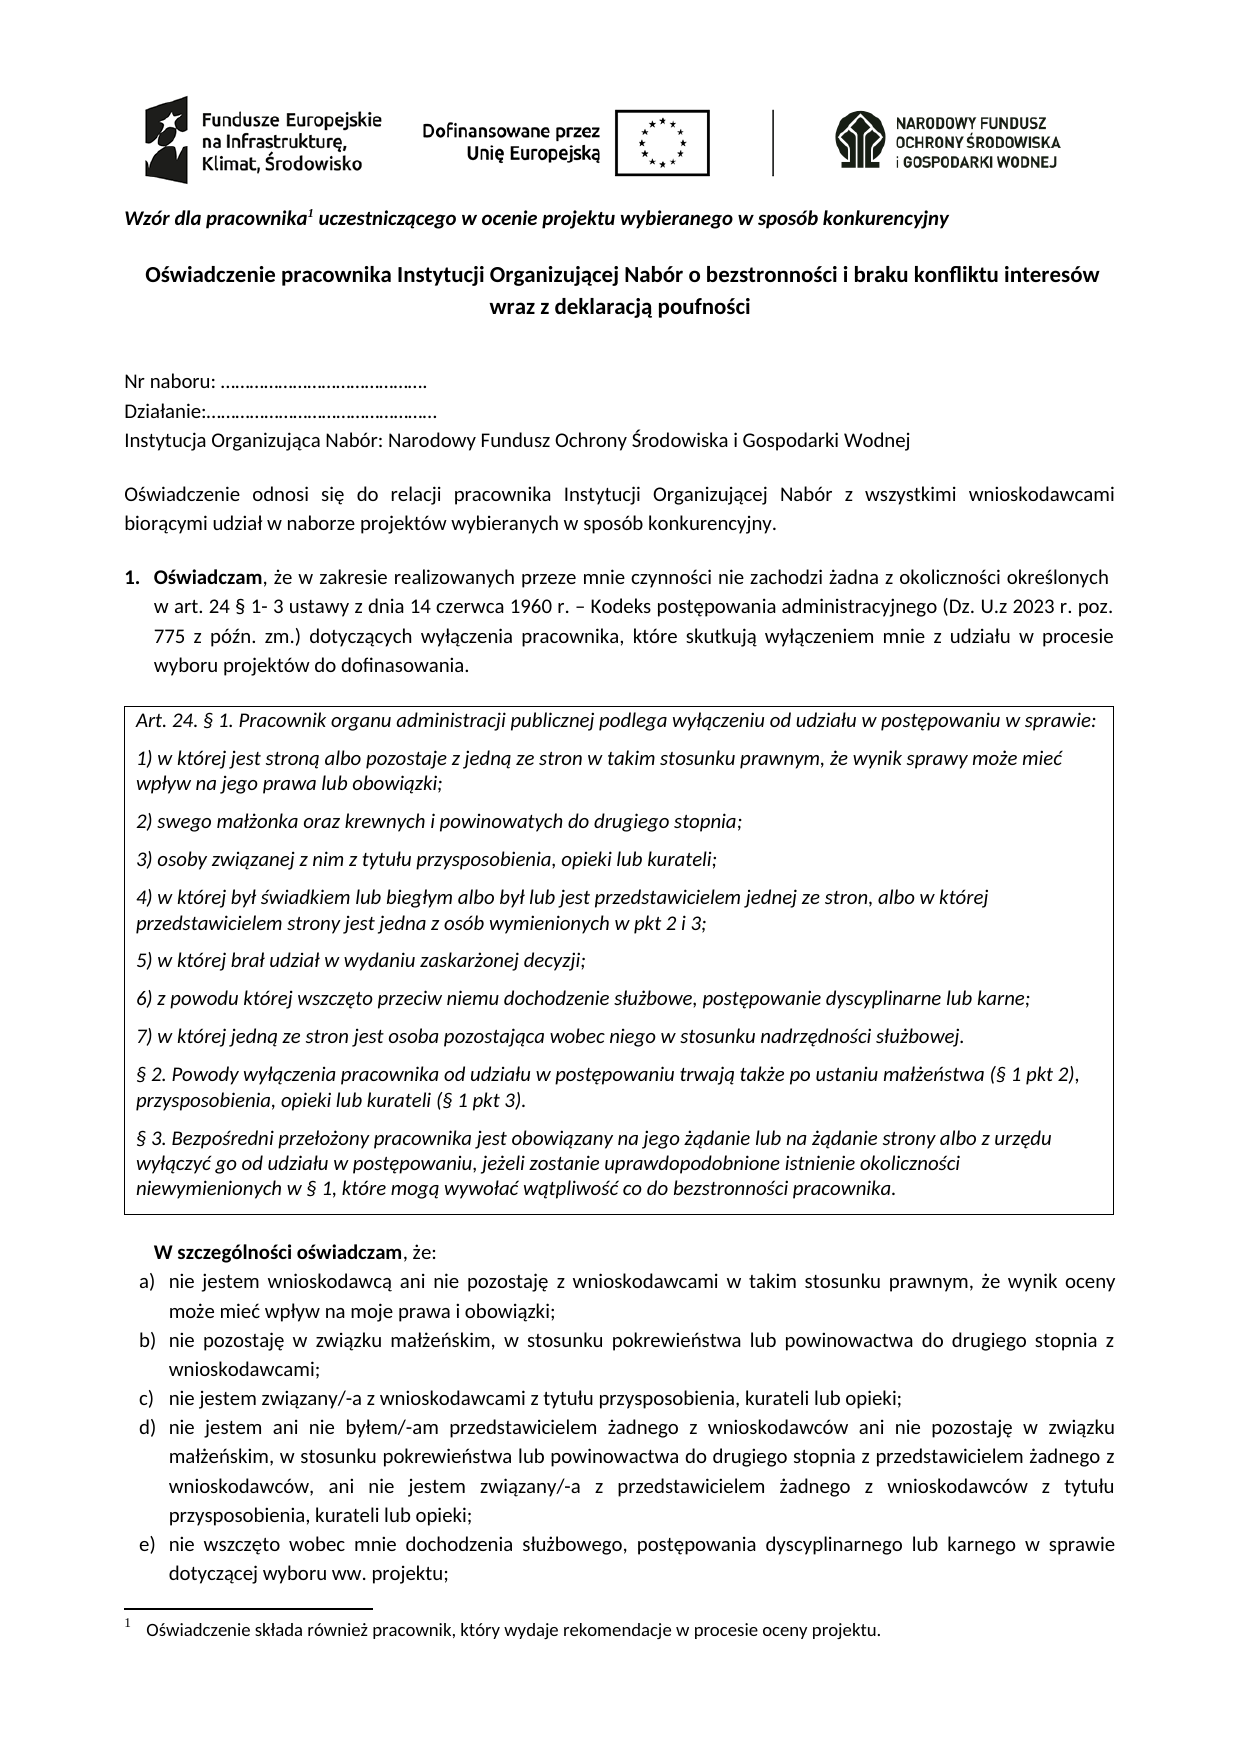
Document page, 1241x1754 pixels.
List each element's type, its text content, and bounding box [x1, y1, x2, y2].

text Oświadczenie odnosi się do relacji pracownika Instytucji Organizującej Nabór z wszystkimi wnioskodawcami biorącymi udział w naborze projektów wybieranych w sposób konkurencyjny. [124, 481, 1116, 536]
text Działanie:………………………………………… [124, 398, 1116, 423]
list nie wszczęto wobec mnie dochodzenia służbowego, postępowania dyscyplinarnego lub karnego w sprawie dotyczącej wyboru ww. projektu; [139, 1531, 1116, 1586]
picture [124, 73, 1106, 206]
text Nr naboru: ……………………………………. [124, 369, 1116, 394]
table_header Art. 24. § 1. Pracownik organu administracji publicznej podlega wyłączeniu od udziału w postępowaniu w sprawie: 1) w której jest stroną albo pozostaje z jedną ze stron w takim stosunku prawnym, że wynik sprawy może mieć wpływ na jego prawa lub obowiązki; 2) swego małżonka oraz krewnych i powinowatych do drugiego stopnia; 3) osoby związanej z nim z tytułu przysposobienia, opieki lub kurateli; 4) w której był świadkiem lub biegłym albo był lub jest przedstawicielem jednej ze stron, albo w której przedstawicielem strony jest jedna z osób wymienionych w pkt 2 i 3; 5) w której brał udział w wydaniu zaskarżonej decyzji; 6) z powodu której wszczęto przeciw niemu dochodzenie służbowe, postępowanie dyscyplinarne lub karne; 7) w której jedną ze stron jest osoba pozostająca wobec niego w stosunku nadrzędności służbowej. § 2. Powody wyłączenia pracownika od udziału w postępowaniu trwają także po ustaniu małżeństwa (§ 1 pkt 2), przysposobienia, opieki lub kurateli (§ 1 pkt 3). § 3. Bezpośredni przełożony pracownika jest obowiązany na jego żądanie lub na żądanie strony albo z urzędu wyłączyć go od udziału w postępowaniu, jeżeli zostanie uprawdopodobnione istnienie okoliczności niewymienionych w § 1, które mogą wywołać wątpliwość co do bezstronności pracownika. [125, 707, 1113, 1213]
list nie pozostaję w związku małżeńskim, w stosunku pokrewieństwa lub powinowactwa do drugiego stopnia z wnioskodawcami; [139, 1327, 1116, 1382]
text Instytucja Organizująca Nabór: Narodowy Fundusz Ochrony Środowiska i Gospodarki Wodnej [124, 427, 1116, 452]
list nie jestem ani nie byłem/-am przedstawicielem żadnego z wnioskodawców ani nie pozostaję w związku małżeńskim, w stosunku pokrewieństwa lub powinowactwa do drugiego stopnia z przedstawicielem żadnego z wnioskodawców, ani nie jestem związany/-a z przedstawicielem żadnego z wnioskodawców z tytułu przysposobienia, kurateli lub opieki; [139, 1414, 1116, 1527]
list nie jestem wnioskodawcą ani nie pozostaję z wnioskodawcami w takim stosunku prawnym, że wynik oceny może mieć wpływ na moje prawa i obowiązki; [139, 1269, 1116, 1323]
text Wzór dla pracownika uczestniczącego w ocenie projektu wybieranego w sposób konkurencyjny [124, 206, 1116, 231]
text Oświadczenie pracownika Instytucji Organizującej Nabór o bezstronności i braku konfliktu interesów wraz z deklaracją poufności [124, 260, 1116, 320]
list nie jestem związany/-a z wnioskodawcami z tytułu przysposobienia, kurateli lub opieki; [139, 1385, 1116, 1411]
list W szczególności oświadczam, że: [154, 1239, 1116, 1265]
list Oświadczam, że w zakresie realizowanych przeze mnie czynności nie zachodzi żadna z okoliczności określonych w art. 24 § 1- 3 ustawy z dnia 14 czerwca 1960 r. – Kodeks postępowania administracyjnego (Dz. U.z 2023 r. poz. 775 z późn. zm.) dotyczących wyłączenia pracownika, które skutkują wyłączeniem mnie z udziału w procesie wyboru projektów do dofinasowania. [124, 564, 1116, 677]
